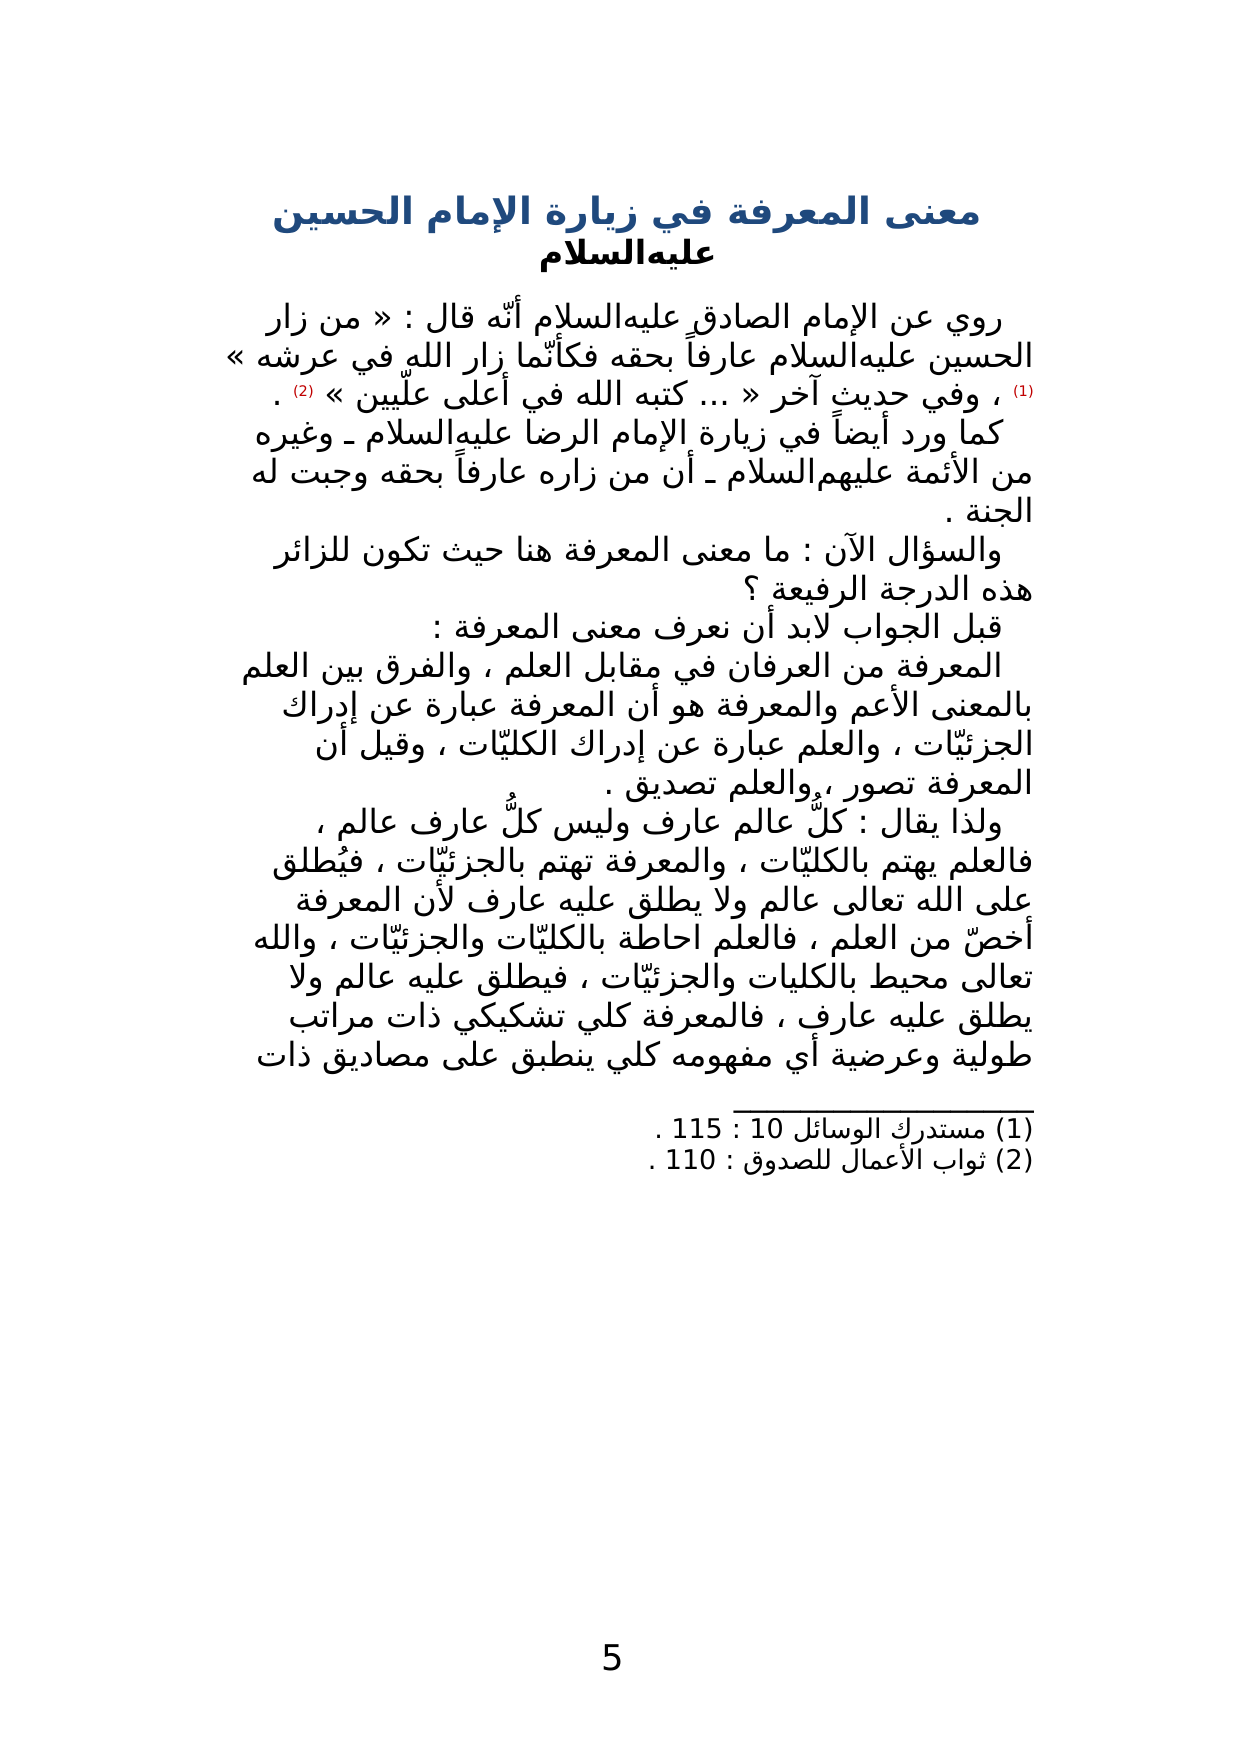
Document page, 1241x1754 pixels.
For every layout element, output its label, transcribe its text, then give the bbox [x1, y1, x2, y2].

text والسؤال الآن : ما معنى المعرفة هنا حيث تكون للزائر هذه الدرجة الرفيعة ؟ [222, 530, 1033, 608]
text قبل الجواب لابد أن نعرف معنى المعرفة : [222, 608, 1033, 647]
subtitle معنى المعرفة في زيارة الإمام الحسين عليه‌السلام [222, 190, 1033, 272]
text (1) مستدرك الوسائل 10 : 115 . [222, 1113, 1033, 1145]
text المعرفة من العرفان في مقابل العلم ، والفرق بين العلم بالمعنى الأعم والمعرفة هو أن المعرفة عبارة عن إدراك الجزئيّات ، والعلم عبارة عن إدراك الكليّات ، وقيل أن المعرفة تصور ، والعلم تصديق . [222, 647, 1033, 802]
text روي عن الإمام الصادق عليه‌السلام أنّه قال : « من زار الحسين عليه‌السلام عارفاً بحقه فكأنّما زار الله في عرشه » (1) ، وفي حديث آخر « ... كتبه الله في أعلى علّيين » (2) . [222, 297, 1033, 414]
text (2) ثواب الأعمال للصدوق : 110 . [222, 1145, 1033, 1176]
text كما ورد أيضاً في زيارة الإمام الرضا عليه‌السلام ـ وغيره من الأئمة عليهم‌السلام ـ أن من زاره عارفاً بحقه وجبت له الجنة . [222, 414, 1033, 530]
text ولذا يقال : كلُّ عالم عارف وليس كلُّ عارف عالم ، فالعلم يهتم بالكليّات ، والمعرفة تهتم بالجزئيّات ، فيُطلق على الله تعالى عالم ولا يطلق عليه عارف لأن المعرفة أخصّ من العلم ، فالعلم احاطة بالكليّات والجزئيّات ، والله تعالى محيط بالكليات والجزئيّات ، فيطلق عليه عالم ولا يطلق عليه عارف ، فالمعرفة كلي تشكيكي ذات مراتب طولية وعرضية أي مفهومه كلي ينطبق على مصاديق ذات __________________ [222, 802, 1033, 1113]
